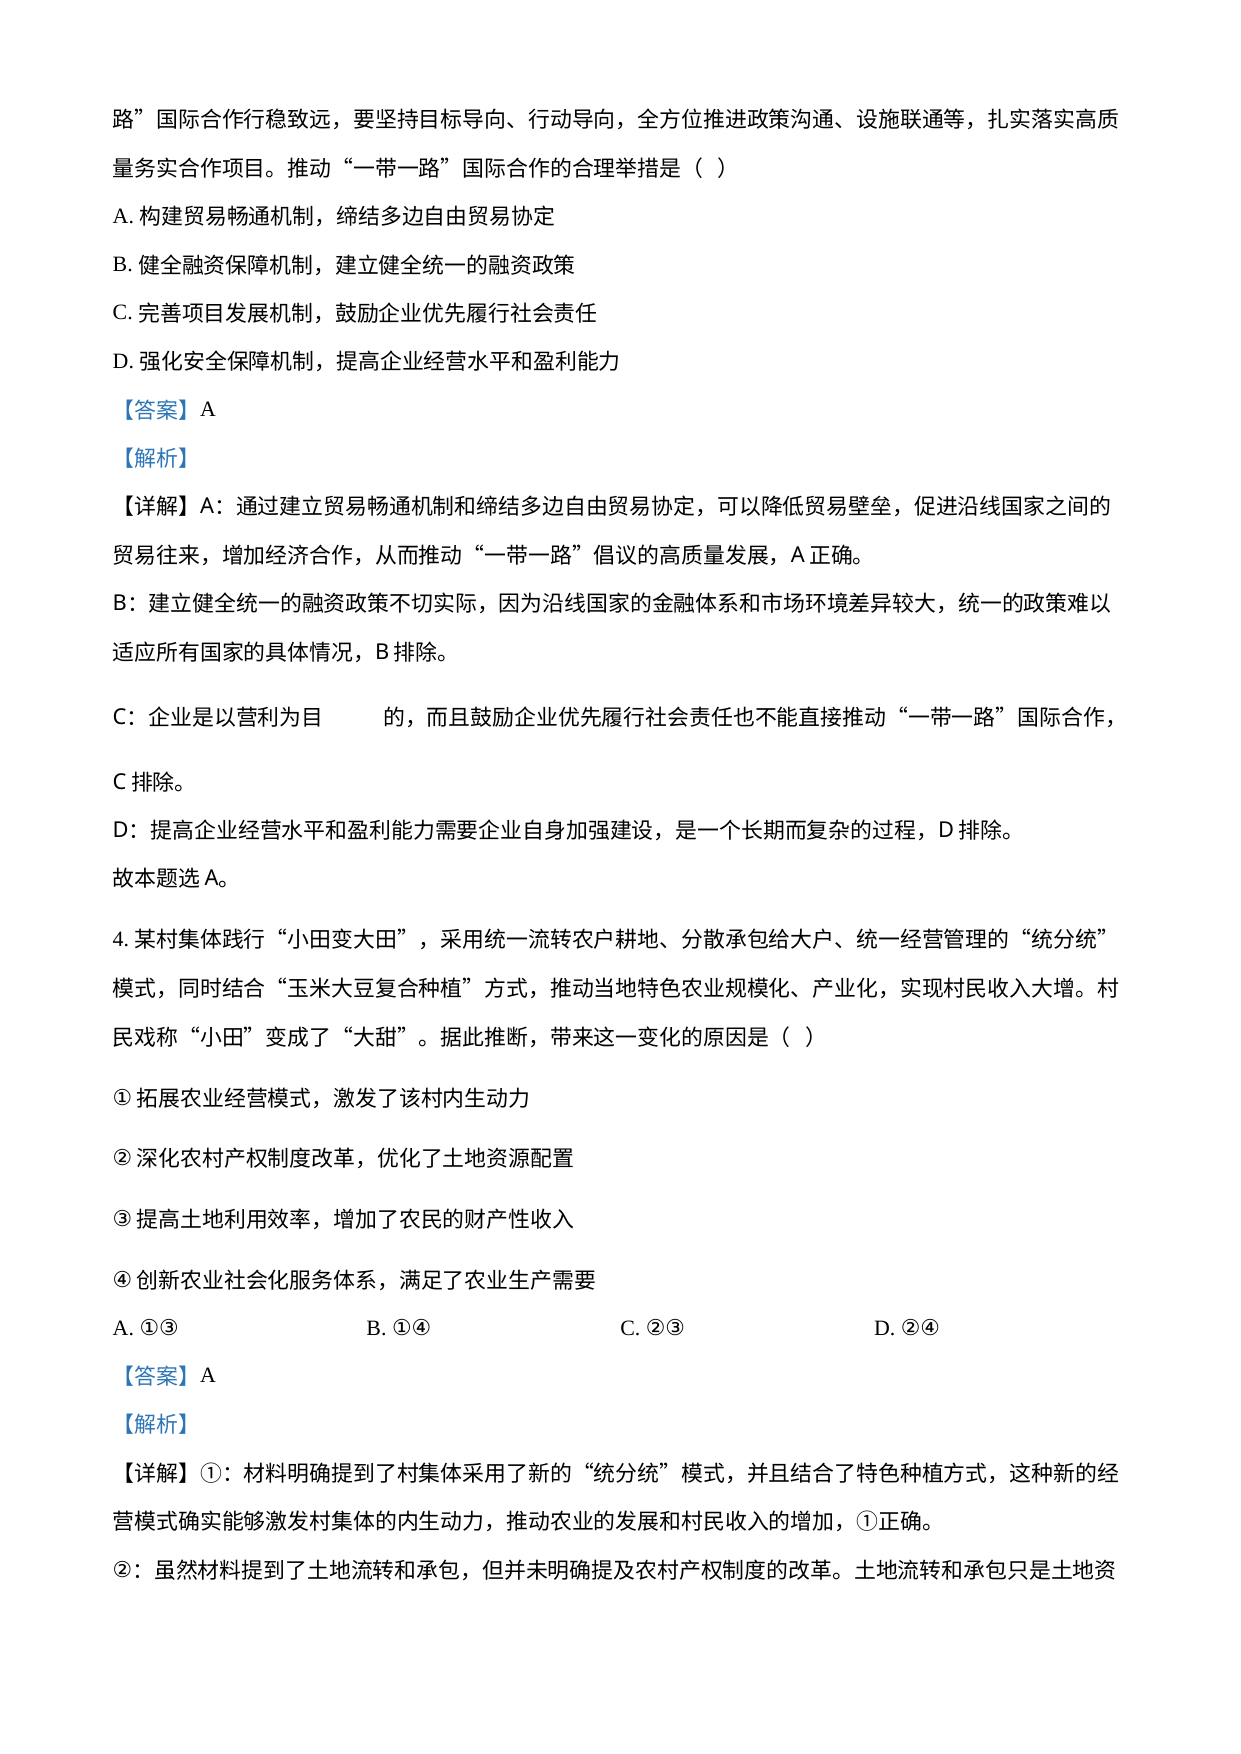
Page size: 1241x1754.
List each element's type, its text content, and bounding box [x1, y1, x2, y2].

text C. 完善项目发展机制，鼓励企业优先履行社会责任 [112, 296, 1128, 328]
text ④创新农业社会化服务体系，满足了农业生产需要 [112, 1263, 1128, 1295]
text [112, 1552, 1128, 1585]
text B：建立健全统一的融资政策不切实际，因为沿线国家的金融体系和市场环境差异较大，统一的政策难以适应所有国家的具体情况，B排除。 [112, 586, 1128, 667]
text ③提高土地利用效率，增加了农民的财产性收入 [112, 1202, 1128, 1234]
text 【详解】①：材料明确提到了村集体采用了新的“统分统”模式，并且结合了特色种植方式，这种新的经营模式确实能够激发村集体的内生动力，推动农业的发展和村民收入的增加，①正确。 [112, 1455, 1128, 1536]
text ①拓展农业经营模式，激发了该村内生动力 [112, 1080, 1128, 1113]
text 4. 某村集体践行“小田变大田”，采用统一流转农户耕地、分散承包给大户、统一经营管理的“统分统”模式，同时结合“玉米大豆复合种植”方式，推动当地特色农业规模化、产业化，实现村民收入大增。村民戏称“小田”变成了“大甜”。据此推断，带来这一变化的原因是（ ） [112, 922, 1128, 1052]
text 故本题选A。 [112, 861, 1128, 893]
text 【解析】 [112, 1407, 1128, 1439]
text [112, 102, 1128, 183]
text D. 强化安全保障机制，提高企业经营水平和盈利能力 [112, 344, 1128, 376]
text D：提高企业经营水平和盈利能力需要企业自身加强建设，是一个长期而复杂的过程，D排除。 [112, 813, 1128, 845]
text 【答案】A [112, 1358, 1128, 1391]
text 【解析】 [112, 441, 1128, 473]
text C：企业是以营利为目的，而且鼓励企业优先履行社会责任也不能直接推动“一带一路”国际合作，C排除。 [112, 683, 1128, 797]
text A. ①③ B. ①④ C. ②③ D. ②④ [112, 1311, 1128, 1343]
text 【答案】A [112, 392, 1128, 425]
text A. 构建贸易畅通机制，缔结多边自由贸易协定 [112, 199, 1128, 231]
text 【详解】A：通过建立贸易畅通机制和缔结多边自由贸易协定，可以降低贸易壁垒，促进沿线国家之间的贸易往来，增加经济合作，从而推动“一带一路”倡议的高质量发展，A正确。 [112, 489, 1128, 570]
text B. 健全融资保障机制，建立健全统一的融资政策 [112, 247, 1128, 280]
text ②深化农村产权制度改革，优化了土地资源配置 [112, 1141, 1128, 1173]
